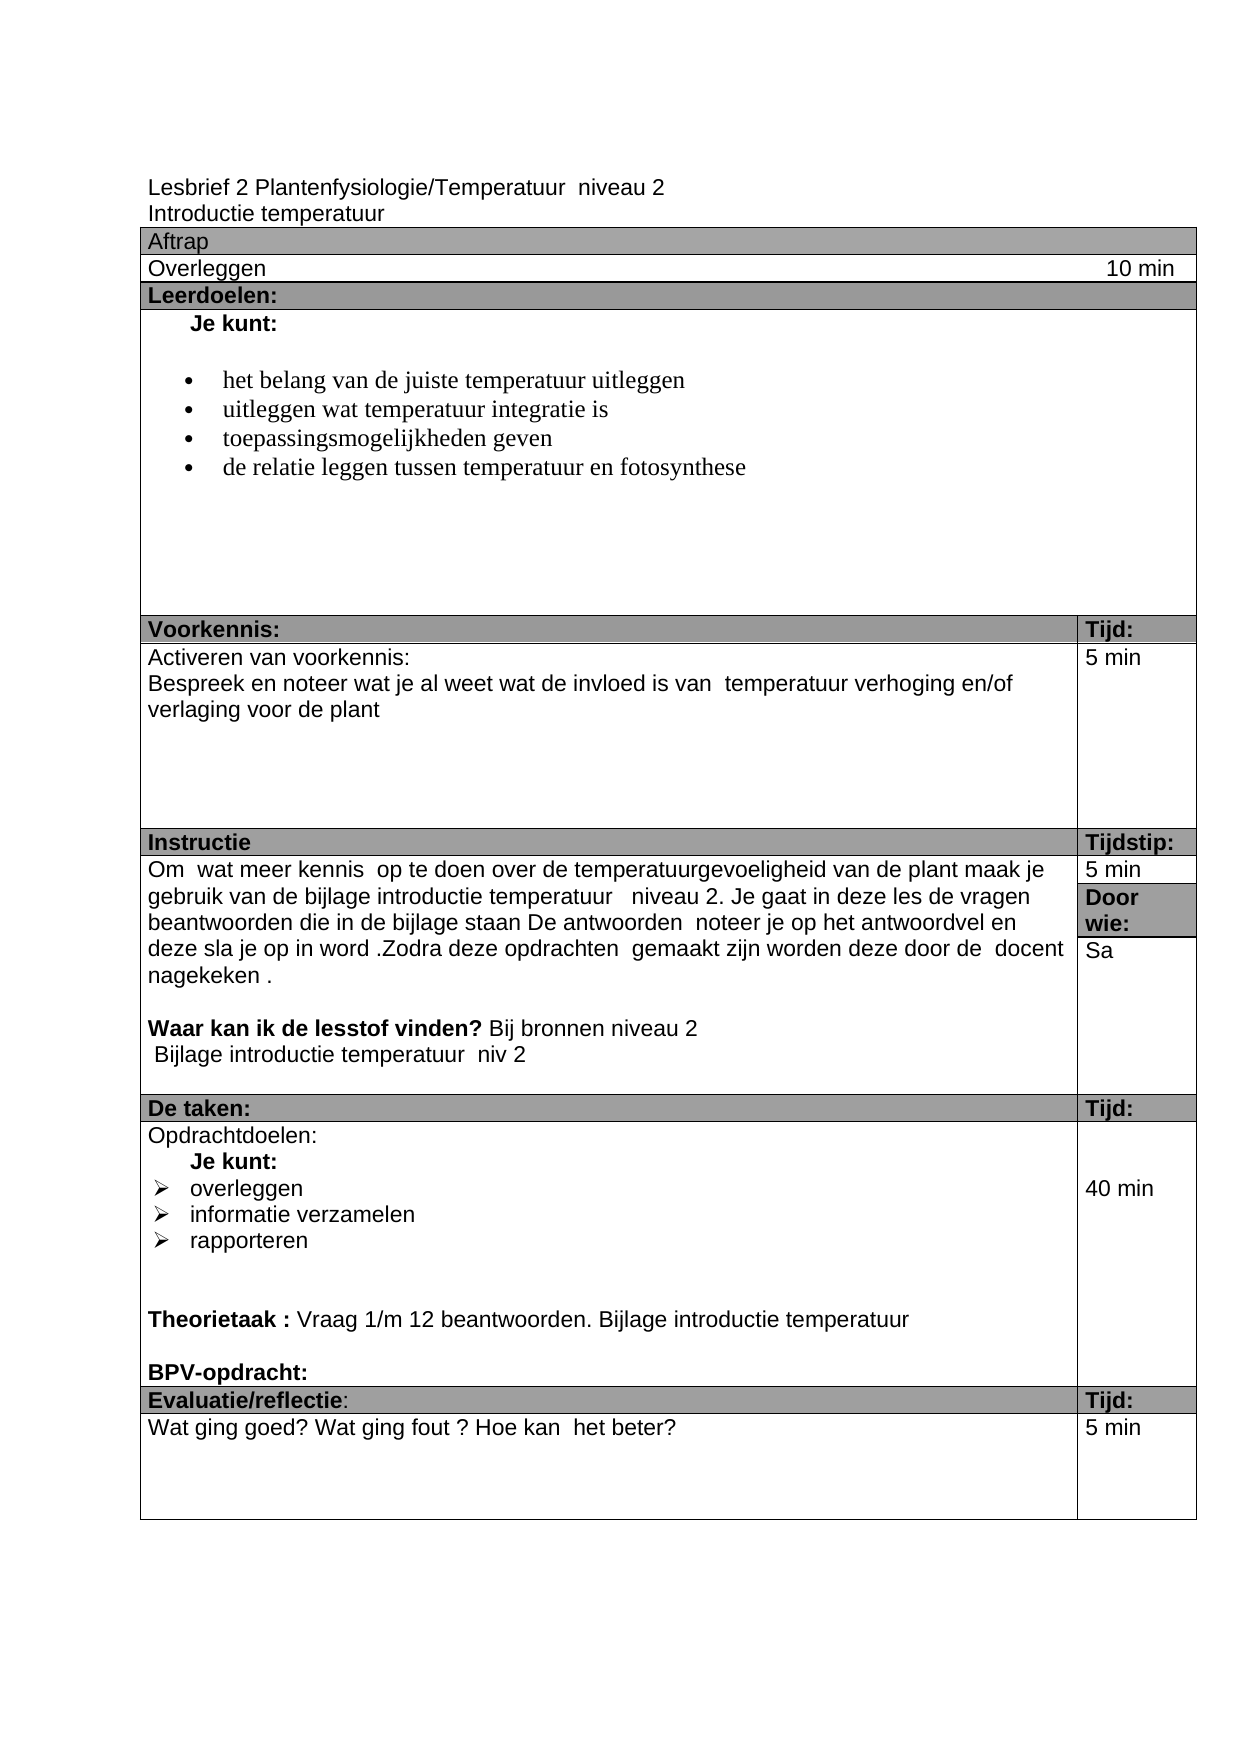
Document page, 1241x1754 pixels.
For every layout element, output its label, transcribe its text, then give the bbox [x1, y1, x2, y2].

table_cell Tijd: [1078, 616, 1196, 642]
table_cell Door wie: [1078, 884, 1196, 936]
table_cell 5 min [1078, 1414, 1196, 1519]
table_cell Wat ging goed? Wat ging fout ? Hoe kan het beter? [141, 1414, 1077, 1519]
table_header Aftrap [141, 228, 1196, 254]
text Introductie temperatuur [148, 200, 1093, 227]
table_cell 5 min [1078, 856, 1196, 883]
table_cell Tijd: [1078, 1095, 1196, 1121]
text Lesbrief 2 Plantenfysiologie/Temperatuur niveau 2 [148, 174, 1093, 200]
table_cell Tijdstip: [1078, 829, 1196, 855]
table_cell De taken: [141, 1095, 1077, 1121]
table_cell Je kunt: het belang van de juiste temperatuur uitleggen uitleggen wat temperatuur integratie is toepassingsmogelijkheden geven de relatie leggen tussen temperatuur en fotosynthese [141, 310, 1196, 615]
table_cell 40 min [1078, 1122, 1196, 1386]
table_cell Instructie [141, 829, 1077, 855]
table_cell 5 min [1078, 644, 1196, 828]
table_cell Evaluatie/reflectie: [141, 1387, 1077, 1413]
table_cell Tijd: [1078, 1387, 1196, 1413]
table_cell Overleggen 10 min [141, 255, 1196, 281]
table_cell Opdrachtdoelen: Je kunt: overleggen informatie verzamelen rapporteren Theorietaak : Vraag 1/m 12 beantwoorden. Bijlage introductie temperatuur BPV-opdracht: [141, 1122, 1077, 1386]
table_cell Om wat meer kennis op te doen over de temperatuurgevoeligheid van de plant maak je gebruik van de bijlage introductie temperatuur niveau 2. Je gaat in deze les de vragen beantwoorden die in de bijlage staan De antwoorden noteer je op het antwoordvel en deze sla je op in word .Zodra deze opdrachten gemaakt zijn worden deze door de docent nagekeken . Waar kan ik de lesstof vinden? Bij bronnen niveau 2 Bijlage introductie temperatuur niv 2 [141, 856, 1077, 1093]
table_cell Voorkennis: [141, 616, 1077, 642]
table_cell Leerdoelen: [141, 283, 1196, 309]
table_cell Sa [1078, 938, 1196, 1093]
table_cell Activeren van voorkennis: Bespreek en noteer wat je al weet wat de invloed is van temperatuur verhoging en/of verlaging voor de plant [141, 644, 1077, 828]
